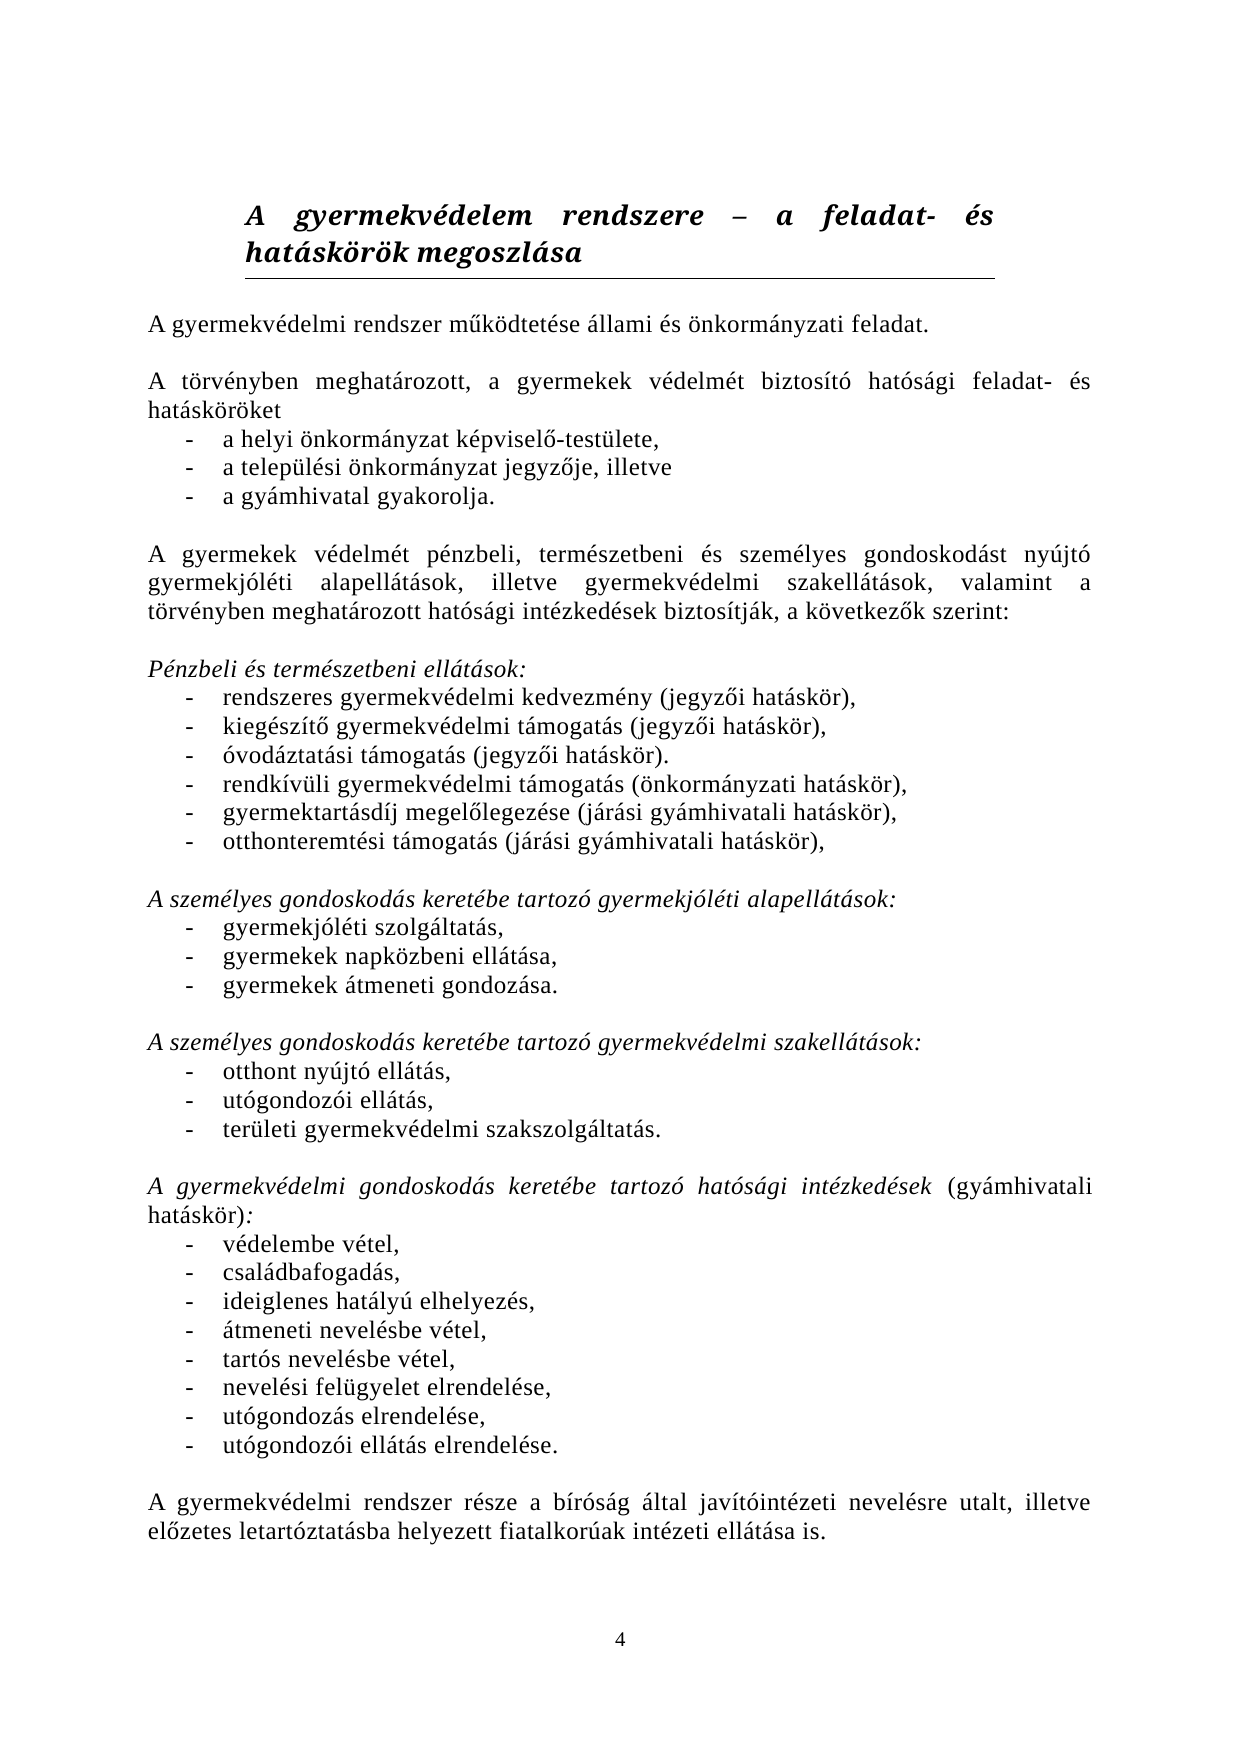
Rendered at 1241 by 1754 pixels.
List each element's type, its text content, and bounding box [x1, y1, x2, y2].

list területi gyermekvédelmi szakszolgáltatás. [185, 1114, 1092, 1142]
list a helyi önkormányzat képviselő-testülete, [185, 424, 1092, 452]
list gyermekek átmeneti gondozása. [185, 970, 1092, 999]
list családbafogadás, [185, 1257, 1092, 1286]
list a települési önkormányzat jegyzője, illetve [185, 452, 1092, 481]
text A gyermekek védelmét pénzbeli, természetbeni és személyes gondoskodást nyújtó gyermekjóléti alapellátások, illetve gyermekvédelmi szakellátások, valamint a törvényben meghatározott hatósági intézkedések biztosítják, a következők szerint: [148, 539, 1092, 625]
list átmeneti nevelésbe vétel, [185, 1315, 1092, 1344]
list gyermektartásdíj megelőlegezése (járási gyámhivatali hatáskör), [185, 797, 1092, 826]
text A személyes gondoskodás keretébe tartozó gyermekvédelmi szakellátások: [148, 1027, 1092, 1056]
list otthonteremtési támogatás (járási gyámhivatali hatáskör), [185, 826, 1092, 855]
list utógondozás elrendelése, [185, 1401, 1092, 1430]
list védelembe vétel, [185, 1229, 1092, 1257]
list gyermekjóléti szolgáltatás, [185, 912, 1092, 941]
list a gyámhivatal gyakorolja. [185, 481, 1092, 510]
text A gyermekvédelem rendszere – a feladat- és hatáskörök megoszlása [245, 196, 995, 278]
list kiegészítő gyermekvédelmi támogatás (jegyzői hatáskör), [185, 711, 1092, 740]
text A gyermekvédelmi rendszer része a bíróság által javítóintézeti nevelésre utalt, illetve előzetes letartóztatásba helyezett fiatalkorúak intézeti ellátása is. [148, 1487, 1092, 1545]
text A gyermekvédelmi rendszer működtetése állami és önkormányzati feladat. [148, 309, 1092, 337]
list tartós nevelésbe vétel, [185, 1344, 1092, 1372]
list ideiglenes hatályú elhelyezés, [185, 1286, 1092, 1315]
list rendszeres gyermekvédelmi kedvezmény (jegyzői hatáskör), [185, 682, 1092, 711]
text A gyermekvédelmi gondoskodás keretébe tartozó hatósági intézkedések (gyámhivatali hatáskör): [148, 1171, 1092, 1229]
list óvodáztatási támogatás (jegyzői hatáskör). [185, 740, 1092, 769]
list nevelési felügyelet elrendelése, [185, 1372, 1092, 1401]
list utógondozói ellátás elrendelése. [185, 1430, 1092, 1459]
list utógondozói ellátás, [185, 1085, 1092, 1114]
list otthont nyújtó ellátás, [185, 1056, 1092, 1085]
text A személyes gondoskodás keretébe tartozó gyermekjóléti alapellátások: [148, 884, 1092, 912]
text A törvényben meghatározott, a gyermekek védelmét biztosító hatósági feladat- és hatásköröket [148, 366, 1092, 424]
text Pénzbeli és természetbeni ellátások: [148, 654, 1092, 682]
list rendkívüli gyermekvédelmi támogatás (önkormányzati hatáskör), [185, 769, 1092, 797]
list gyermekek napközbeni ellátása, [185, 941, 1092, 970]
